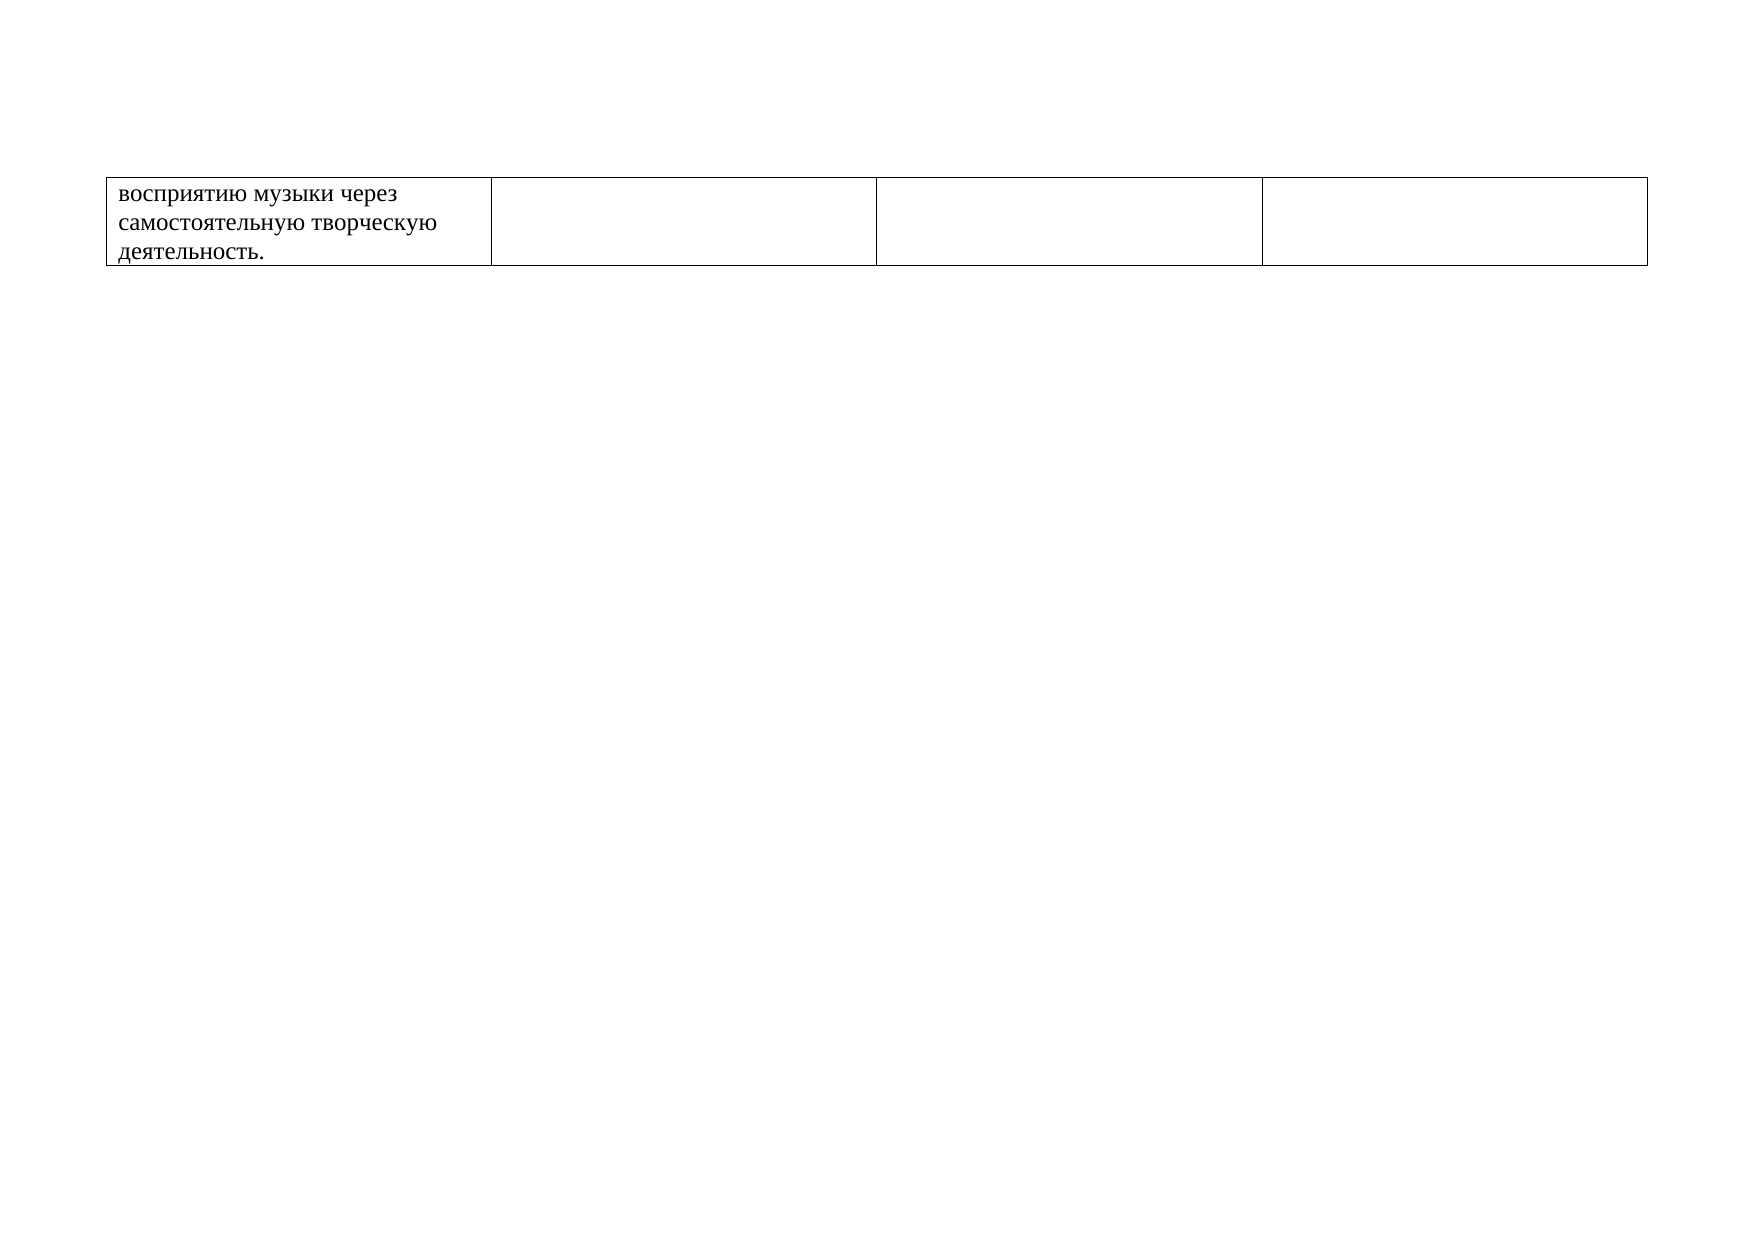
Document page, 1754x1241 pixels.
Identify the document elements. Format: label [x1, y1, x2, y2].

table_cell [1263, 178, 1647, 264]
table_cell [492, 178, 876, 264]
table_cell [877, 178, 1262, 264]
table_cell [107, 178, 491, 264]
